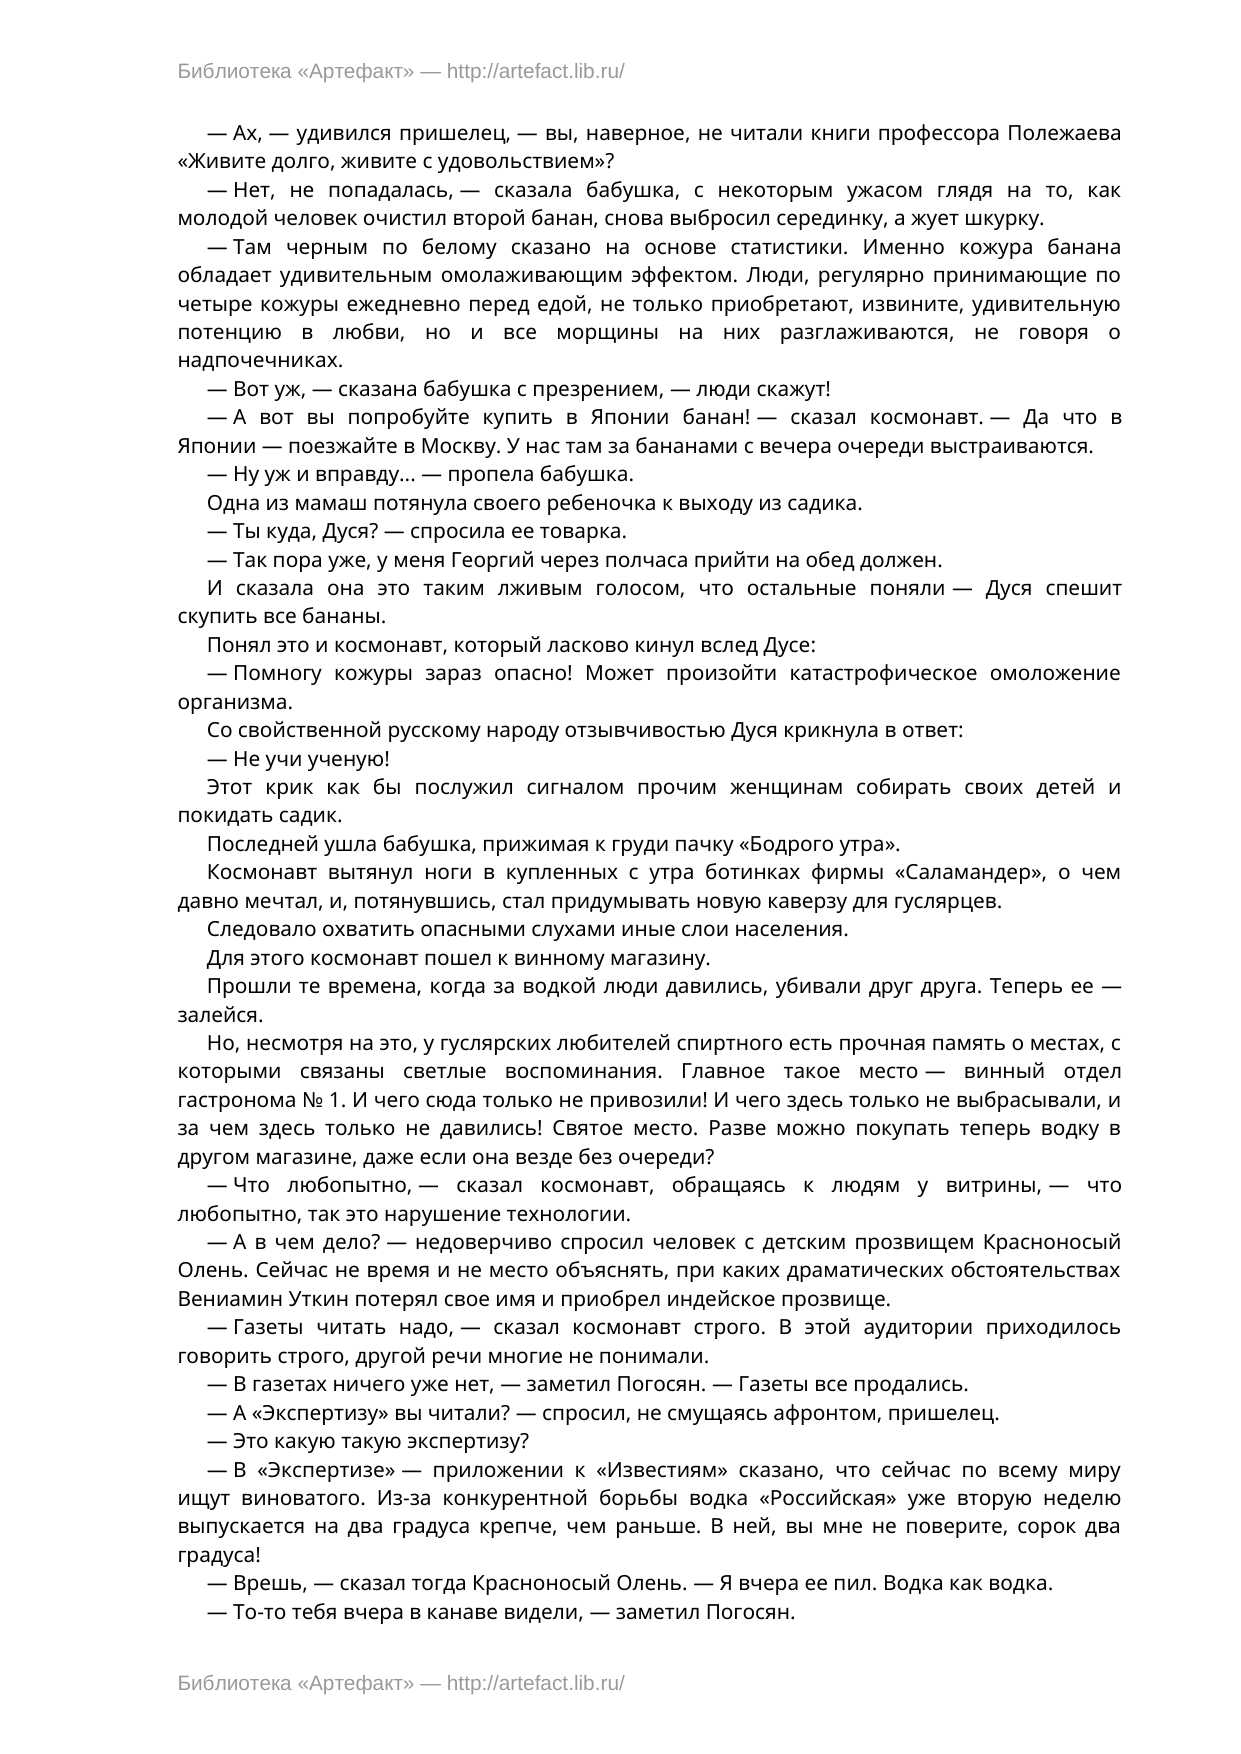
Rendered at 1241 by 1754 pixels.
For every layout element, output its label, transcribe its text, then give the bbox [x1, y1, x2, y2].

text — Вот уж, — сказана бабушка с презрением, — люди скажут! [177, 374, 1122, 402]
text Со свойственной русскому народу отзывчивостью Дуся крикнула в ответ: [177, 715, 1122, 744]
text — То-то тебя вчера в канаве видели, — заметил Погосян. [177, 1597, 1122, 1625]
text — А в чем дело? — недоверчиво спросил человек с детским прозвищем Красноносый Олень. Сейчас не время и не место объяснять, при каких драматических обстоятельствах Вениамин Уткин потерял свое имя и приобрел индейское прозвище. [177, 1227, 1122, 1312]
text — Так пора уже, у меня Георгий через полчаса прийти на обед должен. [177, 545, 1122, 573]
text — Газеты читать надо, — сказал космонавт строго. В этой аудитории приходилось говорить строго, другой речи многие не понимали. [177, 1312, 1122, 1369]
text Этот крик как бы послужил сигналом прочим женщинам собирать своих детей и покидать садик. [177, 772, 1122, 829]
text Прошли те времена, когда за водкой люди давились, убивали друг друга. Теперь ее — залейся. [177, 971, 1122, 1028]
text — Ну уж и вправду... — пропела бабушка. [177, 459, 1122, 488]
text — Ах, — удивился пришелец, — вы, наверное, не читали книги профессора Полежаева «Живите долго, живите с удовольствием»? [177, 118, 1122, 175]
text — Ты куда, Дуся? — спросила ее товарка. [177, 516, 1122, 545]
text Понял это и космонавт, который ласково кинул вслед Дусе: [177, 630, 1122, 658]
text Для этого космонавт пошел к винному магазину. [177, 943, 1122, 971]
text — Там черным по белому сказано на основе статистики. Именно кожура банана обладает удивительным омолаживающим эффектом. Люди, регулярно принимающие по четыре кожуры ежедневно перед едой, не только приобретают, извините, удивительную потенцию в любви, но и все морщины на них разглаживаются, не говоря о надпочечниках. [177, 232, 1122, 374]
text Одна из мамаш потянула своего ребеночка к выходу из садика. [177, 488, 1122, 516]
text Следовало охватить опасными слухами иные слои населения. [177, 914, 1122, 943]
text Но, несмотря на это, у гуслярских любителей спиртного есть прочная память о местах, с которыми связаны светлые воспоминания. Главное такое место — винный отдел гастронома № 1. И чего сюда только не привозили! И чего здесь только не выбрасывали, и за чем здесь только не давились! Святое место. Разве можно покупать теперь водку в другом магазине, даже если она везде без очереди? [177, 1028, 1122, 1170]
text — Врешь, — сказал тогда Красноносый Олень. — Я вчера ее пил. Водка как водка. [177, 1568, 1122, 1597]
text Последней ушла бабушка, прижимая к груди пачку «Бодрого утра». [177, 829, 1122, 857]
text Космонавт вытянул ноги в купленных с утра ботинках фирмы «Саламандер», о чем давно мечтал, и, потянувшись, стал придумывать новую каверзу для гуслярцев. [177, 857, 1122, 914]
text И сказала она это таким лживым голосом, что остальные поняли — Дуся спешит скупить все бананы. [177, 573, 1122, 630]
text — А вот вы попробуйте купить в Японии банан! — сказал космонавт. — Да что в Японии — поезжайте в Москву. У нас там за бананами с вечера очереди выстраиваются. [177, 402, 1122, 459]
text — Это какую такую экспертизу? [177, 1426, 1122, 1455]
text — В газетах ничего уже нет, — заметил Погосян. — Газеты все продались. [177, 1369, 1122, 1398]
text — Нет, не попадалась, — сказала бабушка, с некоторым ужасом глядя на то, как молодой человек очистил второй банан, снова выбросил серединку, а жует шкурку. [177, 175, 1122, 232]
text — Помногу кожуры зараз опасно! Может произойти катастрофическое омоложение организма. [177, 658, 1122, 715]
text — Не учи ученую! [177, 744, 1122, 772]
text — А «Экспертизу» вы читали? — спросил, не смущаясь афронтом, пришелец. [177, 1398, 1122, 1426]
text — Что любопытно, — сказал космонавт, обращаясь к людям у витрины, — что любопытно, так это нарушение технологии. [177, 1170, 1122, 1227]
text — В «Экспертизе» — приложении к «Известиям» сказано, что сейчас по всему миру ищут виноватого. Из-за конкурентной борьбы водка «Российская» уже вторую неделю выпускается на два градуса крепче, чем раньше. В ней, вы мне не поверите, сорок два градуса! [177, 1455, 1122, 1568]
